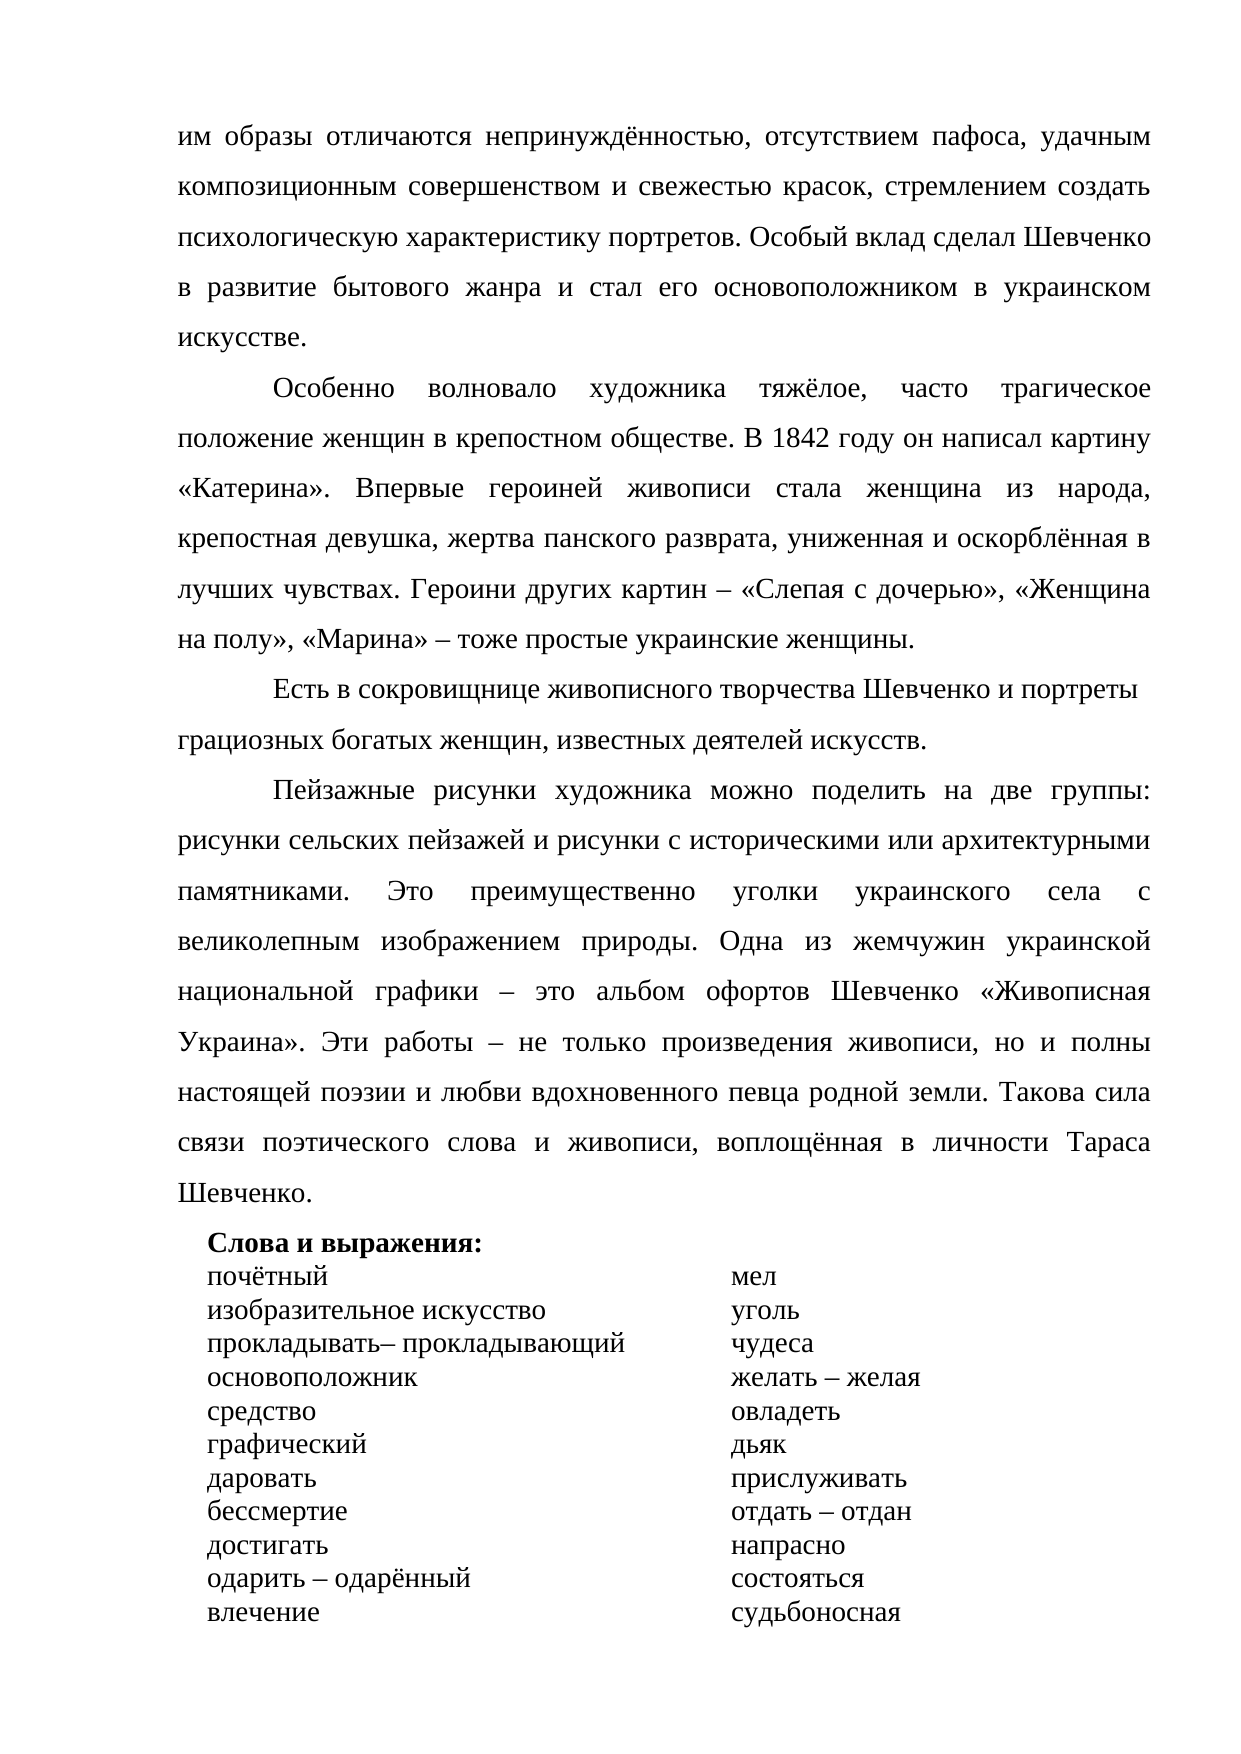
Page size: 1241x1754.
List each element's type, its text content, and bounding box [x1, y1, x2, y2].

text прислуживать [701, 1460, 1152, 1493]
text графический [177, 1426, 627, 1460]
text прокладывать– прокладывающий [177, 1326, 627, 1359]
text Есть в сокровищнице живописного творчества Шевченко и портреты [177, 672, 1152, 705]
text напрасно [701, 1527, 1152, 1560]
text дьяк [701, 1426, 1152, 1460]
text одарить – одарённый [177, 1560, 627, 1594]
text Пейзажные рисунки художника можно поделить на две группы: рисунки сельских пейзажей и рисунки с историческими или архитектурными памятниками. Это преимущественно уголки украинского села с великолепным изображением природы. Одна из жемчужин украинской национальной графики – это альбом офортов Шевченко «Живописная Украина». Эти работы – не только произведения живописи, но и полны настоящей поэзии и любви вдохновенного певца родной земли. Такова сила связи поэтического слова и живописи, воплощённая в личности Тараса Шевченко. [177, 772, 1152, 1208]
text влечение [177, 1594, 627, 1627]
text Слова и выражения: [177, 1225, 1152, 1258]
text судьбоносная [701, 1594, 1152, 1627]
text средство [177, 1393, 627, 1426]
text Особенно волновало художника тяжёлое, часто трагическое положение женщин в крепостном обществе. В 1842 году он написал картину «Катерина». Впервые героиней живописи стала женщина из народа, крепостная девушка, жертва панского разврата, униженная и оскорблённая в лучших чувствах. Героини других картин – «Слепая с дочерью», «Женщина на полу», «Марина» – тоже простые украинские женщины. [177, 370, 1152, 655]
text грациозных богатых женщин, известных деятелей искусств. [177, 722, 1152, 755]
text уголь [701, 1292, 1152, 1326]
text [177, 118, 1152, 353]
text желать – желая [701, 1359, 1152, 1393]
text достигать [177, 1527, 627, 1560]
text даровать [177, 1460, 627, 1493]
text овладеть [701, 1393, 1152, 1426]
text почётный [177, 1258, 627, 1292]
text основоположник [177, 1359, 627, 1393]
text состояться [701, 1560, 1152, 1594]
text отдать – отдан [701, 1493, 1152, 1527]
text изобразительное искусство [177, 1292, 627, 1326]
text чудеса [701, 1326, 1152, 1359]
text мел [701, 1258, 1152, 1292]
text бессмертие [177, 1493, 627, 1527]
